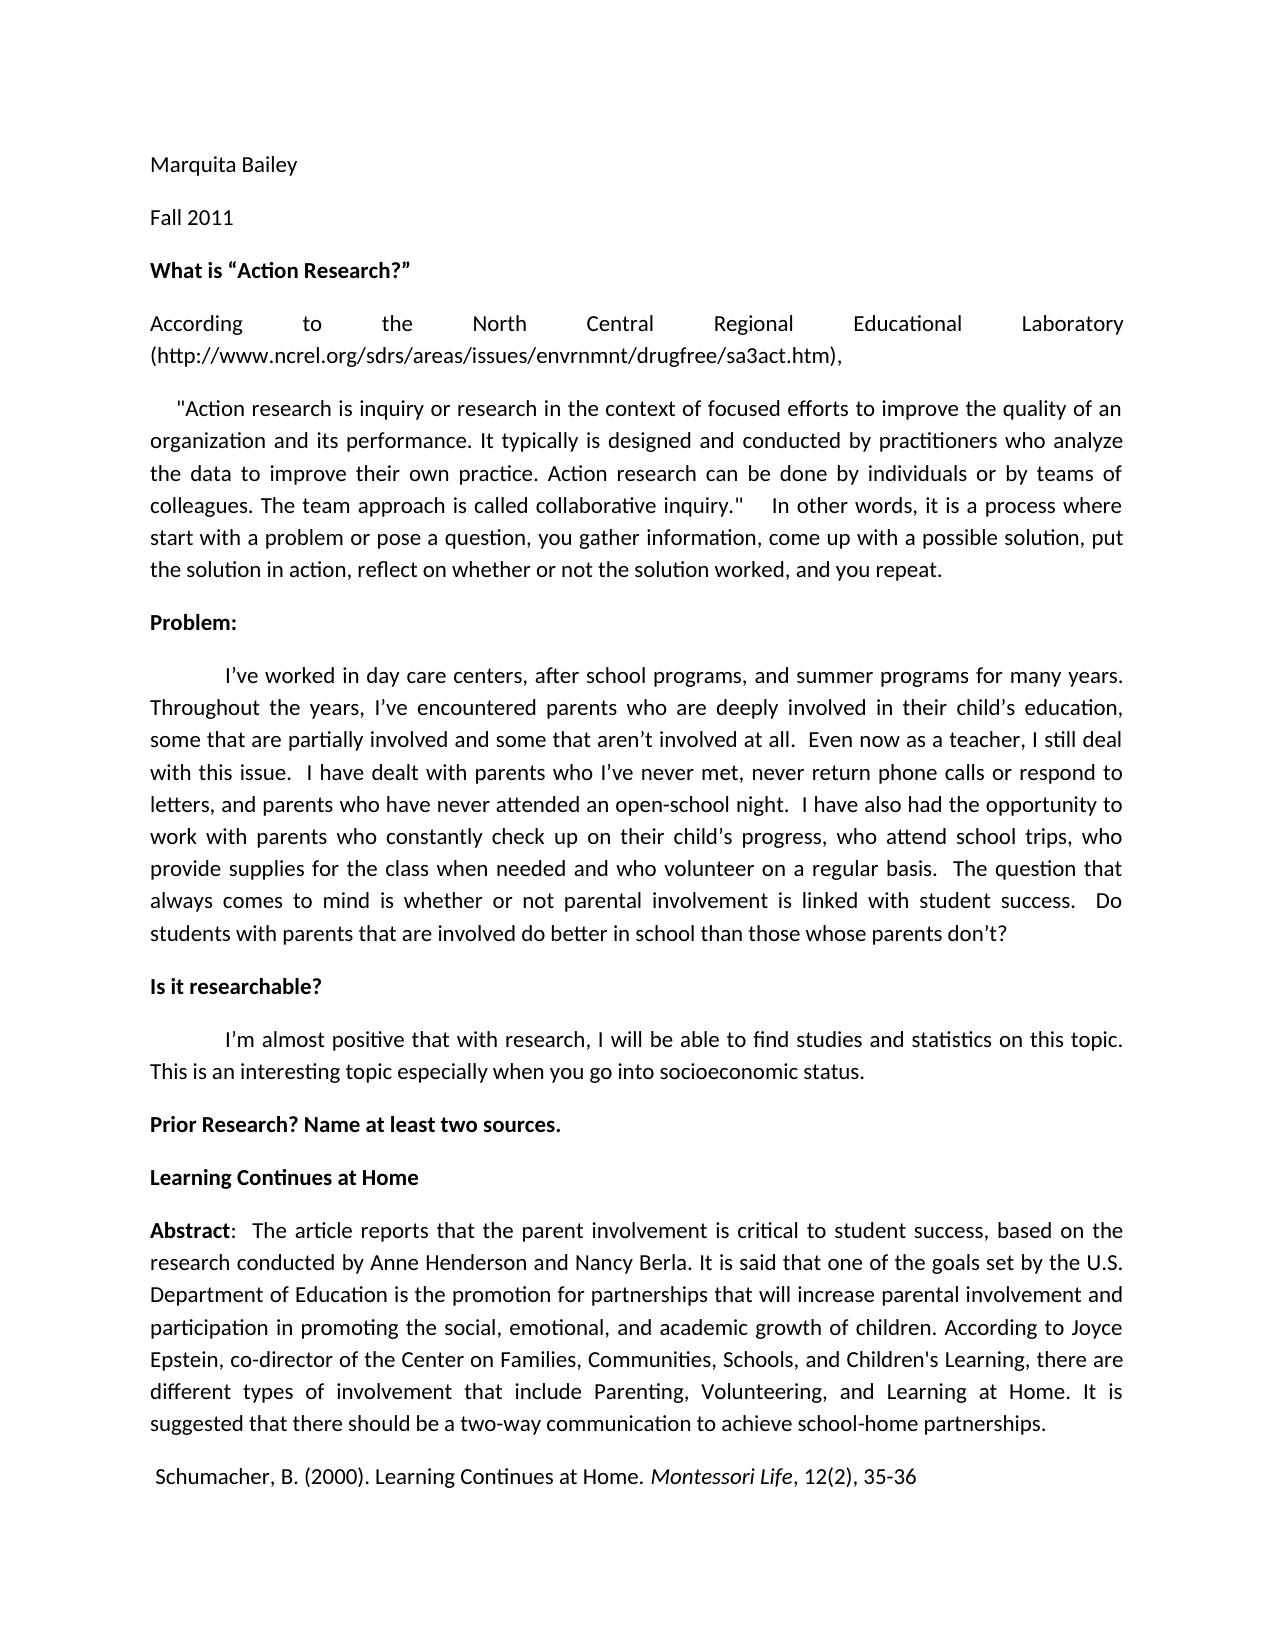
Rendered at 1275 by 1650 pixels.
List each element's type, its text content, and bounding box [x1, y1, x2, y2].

text Problem: [150, 608, 1125, 636]
text Fall 2011 [150, 203, 1125, 231]
text "Action research is inquiry or research in the context of focused efforts to improve the quality of an organization and its performance. It typically is designed and conducted by practitioners who analyze the data to improve their own practice. Action research can be done by individuals or by teams of colleagues. The team approach is called collaborative inquiry." In other words, it is a process where start with a problem or pose a question, you gather information, come up with a possible solution, put the solution in action, reflect on whether or not the solution worked, and you repeat. [150, 394, 1125, 583]
text According to the North Central Regional Educational Laboratory (http://www.ncrel.org/sdrs/areas/issues/envrnmnt/drugfree/sa3act.htm), [150, 309, 1125, 369]
text Abstract: The article reports that the parent involvement is critical to student success, based on the research conducted by Anne Henderson and Nancy Berla. It is said that one of the goals set by the U.S. Department of Education is the promotion for partnerships that will increase parental involvement and participation in promoting the social, emotional, and academic growth of children. According to Joyce Epstein, co-director of the Center on Families, Communities, Schools, and Children's Learning, there are different types of involvement that include Parenting, Volunteering, and Learning at Home. It is suggested that there should be a two-way communication to achieve school-home partnerships. [150, 1216, 1125, 1437]
text What is “Action Research?” [150, 256, 1125, 284]
text Schumacher, B. (2000). Learning Continues at Home. Montessori Life, 12(2), 35-36 [150, 1462, 1125, 1490]
text I’m almost positive that with research, I will be able to find studies and statistics on this topic. This is an interesting topic especially when you go into socioeconomic status. [150, 1025, 1125, 1085]
text Learning Continues at Home [150, 1163, 1125, 1191]
text Is it researchable? [150, 972, 1125, 1000]
text I’ve worked in day care centers, after school programs, and summer programs for many years. Throughout the years, I’ve encountered parents who are deeply involved in their child’s education, some that are partially involved and some that aren’t involved at all. Even now as a teacher, I still deal with this issue. I have dealt with parents who I’ve never met, never return phone calls or respond to letters, and parents who have never attended an open-school night. I have also had the opportunity to work with parents who constantly check up on their child’s progress, who attend school trips, who provide supplies for the class when needed and who volunteer on a regular basis. The question that always comes to mind is whether or not parental involvement is linked with student success. Do students with parents that are involved do better in school than those whose parents don’t? [150, 661, 1125, 947]
text Marquita Bailey [150, 150, 1125, 178]
text Prior Research? Name at least two sources. [150, 1110, 1125, 1138]
